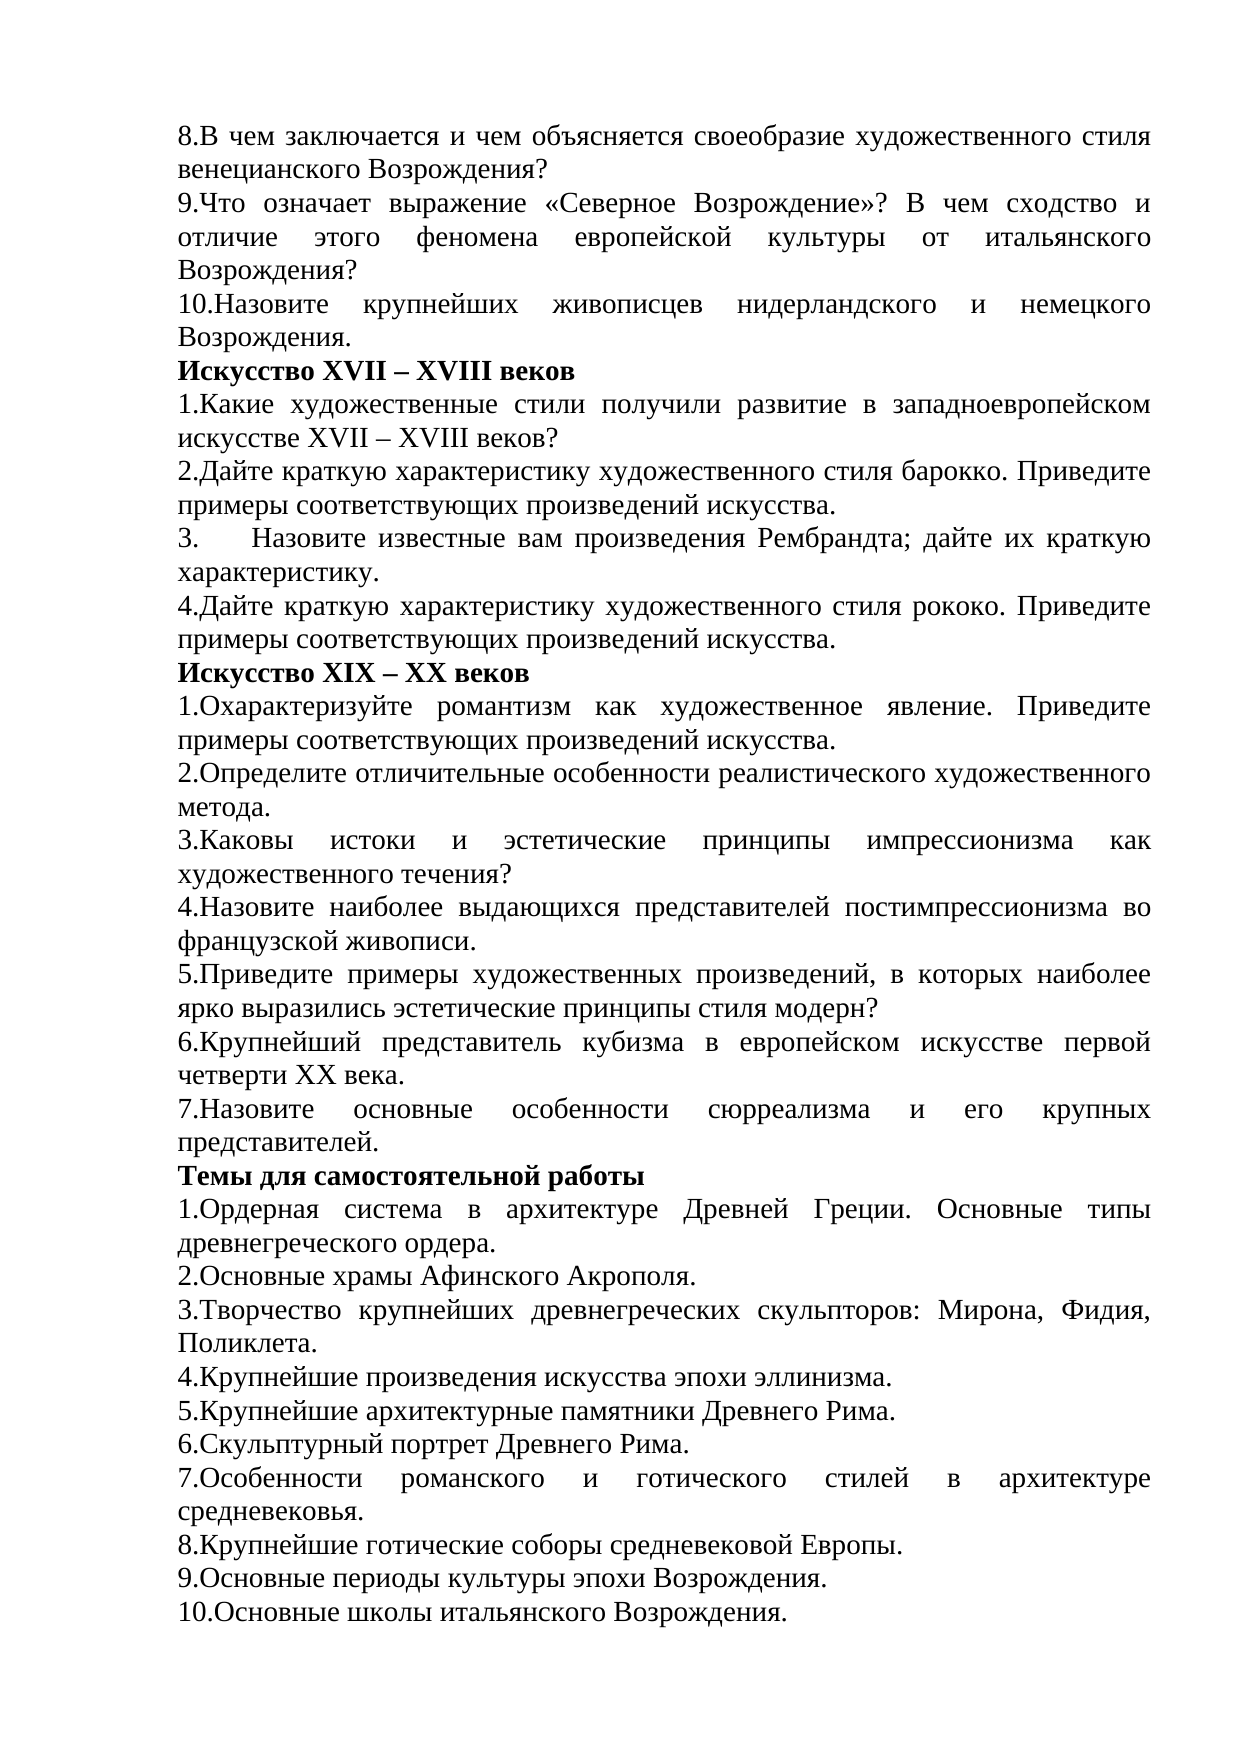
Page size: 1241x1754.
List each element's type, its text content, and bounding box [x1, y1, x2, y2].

text 1.Охарактеризуйте романтизм как художественное явление. Приведите примеры соответствующих произведений искусства. [177, 688, 1152, 755]
text 8.Крупнейшие готические соборы средневековой Европы. [177, 1527, 1152, 1560]
text 10.Назовите крупнейших живописцев нидерландского и немецкого Возрождения. [177, 286, 1152, 353]
text Искусство XIX – XX веков [177, 655, 1152, 688]
text 4.Назовите наиболее выдающихся представителей постимпрессионизма во французской живописи. [177, 889, 1152, 957]
text Искусство XVII – XVIII веков [177, 353, 1152, 386]
text 5.Крупнейшие архитектурные памятники Древнего Рима. [177, 1393, 1152, 1426]
text 3.Творчество крупнейших древнегреческих скульпторов: Мирона, Фидия, Поликлета. [177, 1292, 1152, 1359]
text 7.Особенности романского и готического стилей в архитектуре средневековья. [177, 1460, 1152, 1527]
text 2.Определите отличительные особенности реалистического художественного метода. [177, 755, 1152, 822]
text 6.Скульптурный портрет Древнего Рима. [177, 1426, 1152, 1460]
text 1.Ордерная система в архитектуре Древней Греции. Основные типы древнегреческого ордера. [177, 1191, 1152, 1258]
text 4.Крупнейшие произведения искусства эпохи эллинизма. [177, 1359, 1152, 1393]
text 9.Что означает выражение «Северное Возрождение»? В чем сходство и отличие этого феномена европейской культуры от итальянского Возрождения? [177, 185, 1152, 286]
text 9.Основные периоды культуры эпохи Возрождения. [177, 1560, 1152, 1594]
text 3. Назовите известные вам произведения Рембрандта; дайте их краткую характеристику. [177, 521, 1152, 588]
text 4.Дайте краткую характеристику художественного стиля рококо. Приведите примеры соответствующих произведений искусства. [177, 588, 1152, 655]
text 6.Крупнейший представитель кубизма в европейском искусстве первой четверти ХХ века. [177, 1024, 1152, 1091]
text 10.Основные школы итальянского Возрождения. [177, 1594, 1152, 1627]
text 5.Приведите примеры художественных произведений, в которых наиболее ярко выразились эстетические принципы стиля модерн? [177, 957, 1152, 1024]
text 8.В чем заключается и чем объясняется своеобразие художественного стиля венецианского Возрождения? [177, 118, 1152, 185]
text 3.Каковы истоки и эстетические принципы импрессионизма как художественного течения? [177, 822, 1152, 889]
text 2.Дайте краткую характеристику художественного стиля барокко. Приведите примеры соответствующих произведений искусства. [177, 453, 1152, 521]
text 7.Назовите основные особенности сюрреализма и его крупных представителей. [177, 1091, 1152, 1158]
text 1.Какие художественные стили получили развитие в западноевропейском искусстве XVII – XVIII веков? [177, 386, 1152, 453]
text Темы для самостоятельной работы [177, 1158, 1152, 1191]
text 2.Основные храмы Афинского Акрополя. [177, 1258, 1152, 1292]
